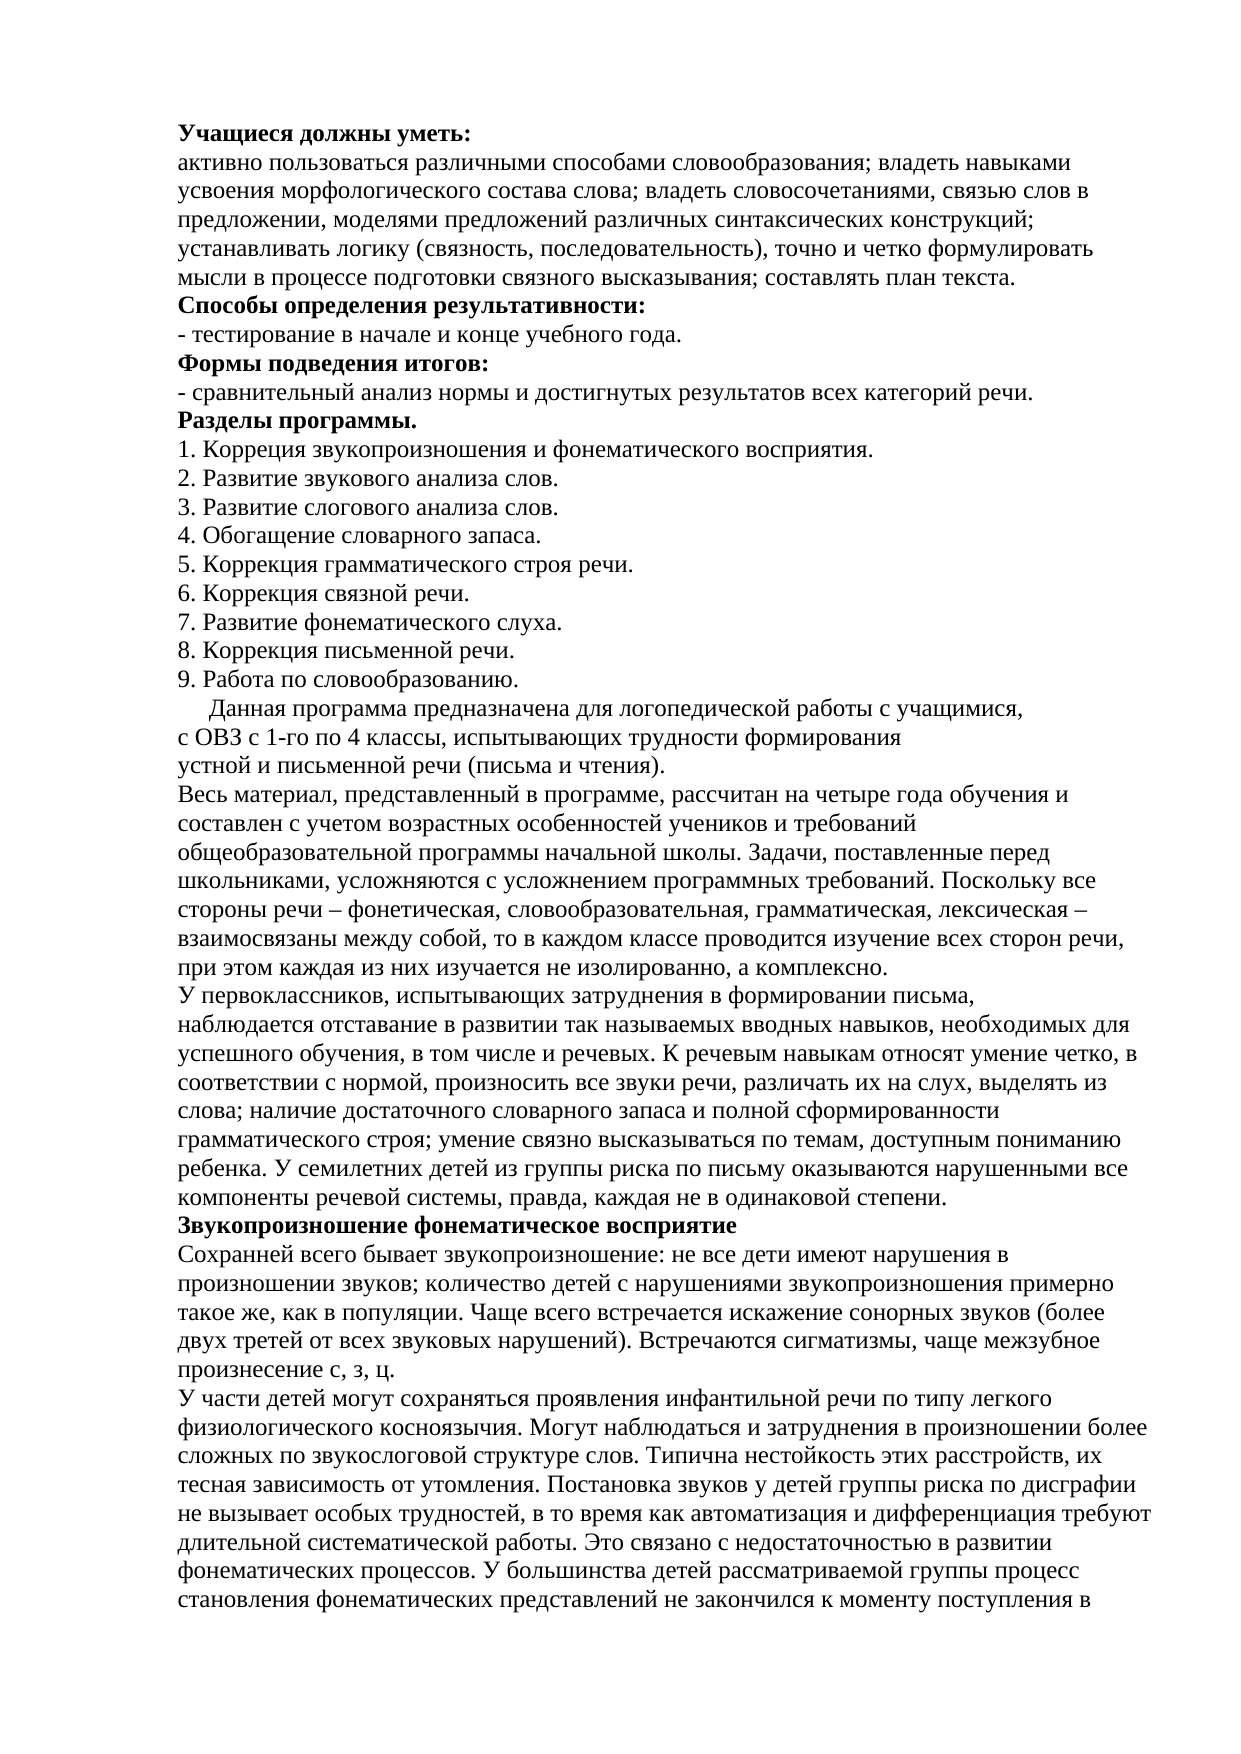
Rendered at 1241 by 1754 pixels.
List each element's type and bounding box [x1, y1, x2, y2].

text [177, 981, 1152, 1613]
text [177, 118, 1152, 981]
